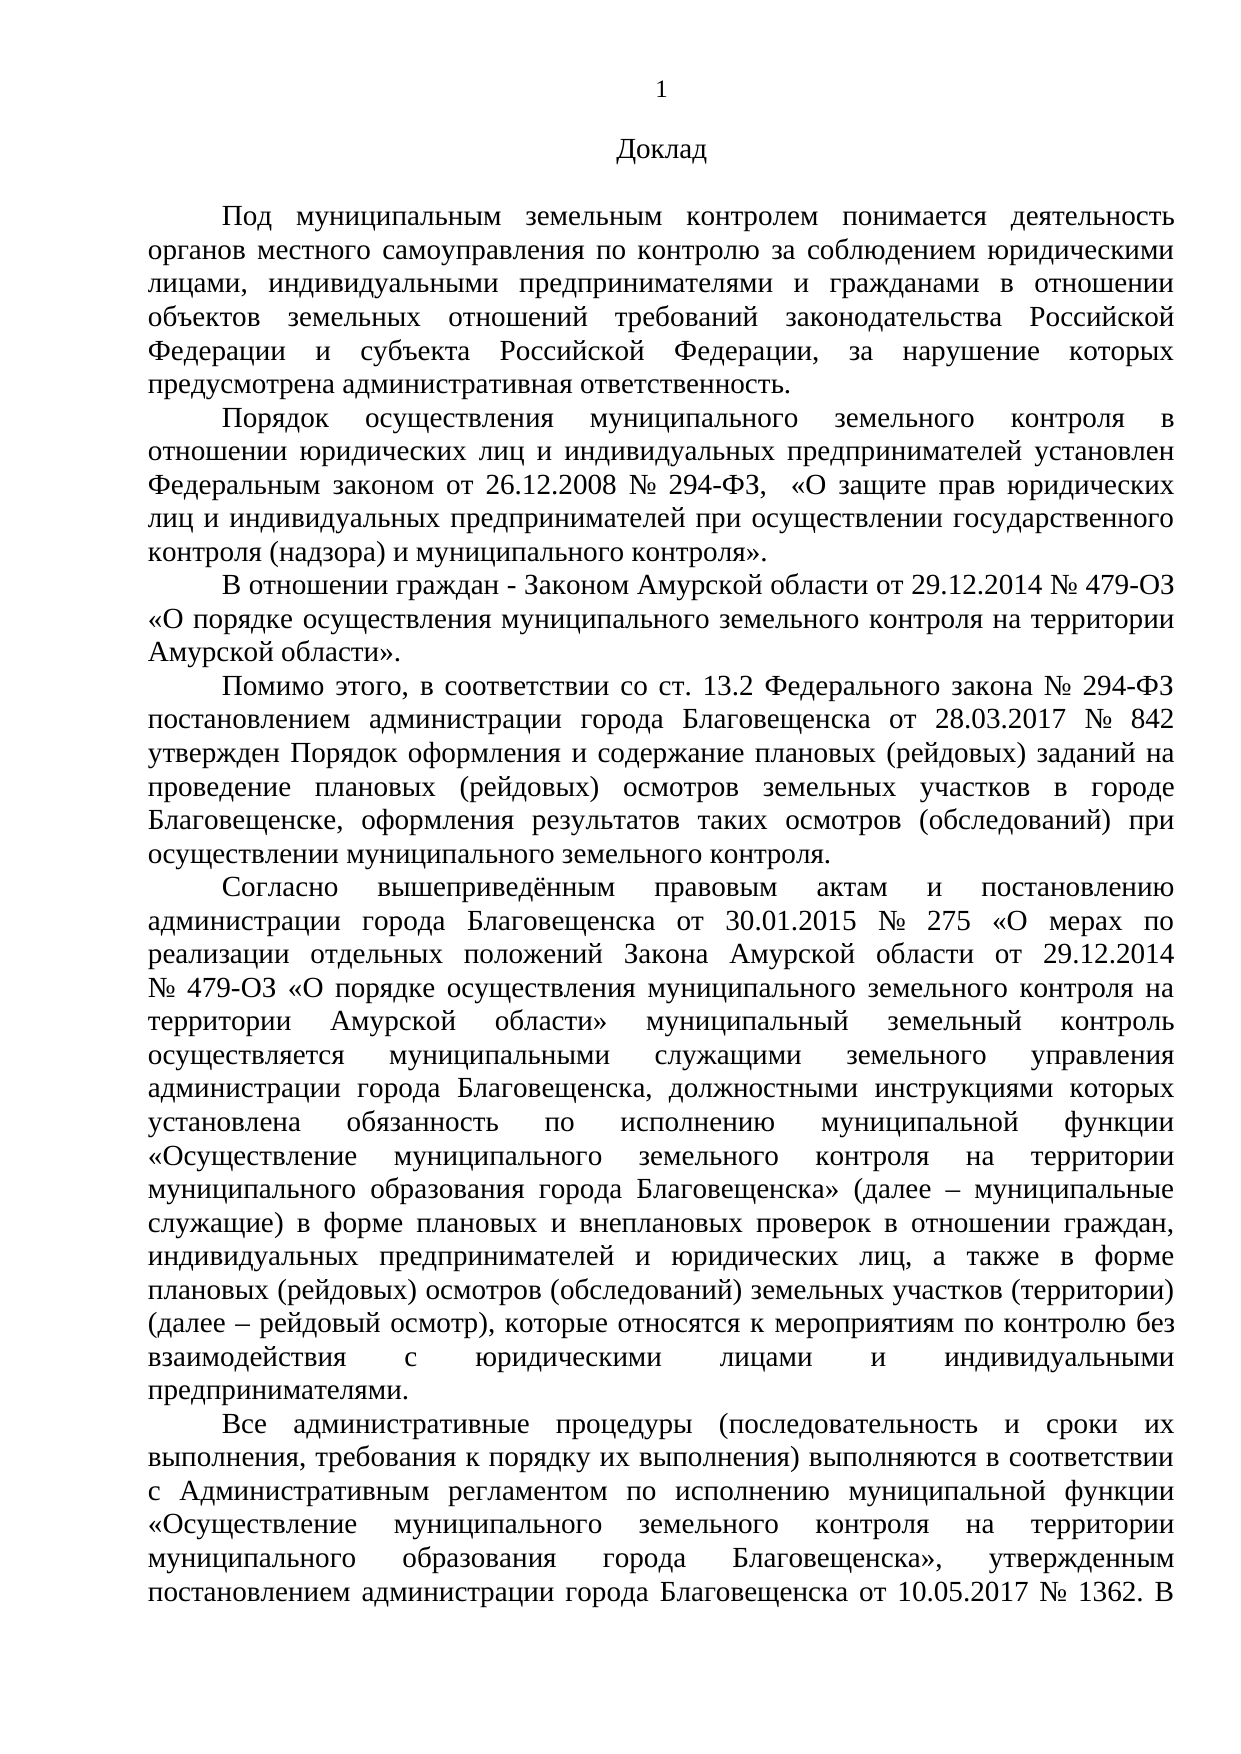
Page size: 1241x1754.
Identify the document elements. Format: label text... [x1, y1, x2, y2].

text Порядок осуществления муниципального земельного контроля в отношении юридических лиц и индивидуальных предпринимателей установлен Федеральным законом от 26.12.2008 № 294-ФЗ, «О защите прав юридических лиц и индивидуальных предпринимателей при осуществлении государственного контроля (надзора) и муниципального контроля». [148, 400, 1175, 567]
text В отношении граждан - Законом Амурской области от 29.12.2014 № 479-ОЗ «О порядке осуществления муниципального земельного контроля на территории Амурской области». [148, 567, 1175, 668]
text Согласно вышеприведённым правовым актам и постановлению администрации города Благовещенска от 30.01.2015 № 275 «О мерах по реализации отдельных положений Закона Амурской области от 29.12.2014 № 479-ОЗ «О порядке осуществления муниципального земельного контроля на территории Амурской области» муниципальный земельный контроль осуществляется муниципальными служащими земельного управления администрации города Благовещенска, должностными инструкциями которых установлена обязанность по исполнению муниципальной функции «Осуществление муниципального земельного контроля на территории муниципального образования города Благовещенска» (далее – муниципальные служащие) в форме плановых и внеплановых проверок в отношении граждан, индивидуальных предпринимателей и юридических лиц, а также в форме плановых (рейдовых) осмотров (обследований) земельных участков (территории) (далее – рейдовый осмотр), которые относятся к мероприятиям по контролю без взаимодействия с юридическими лицами и индивидуальными предпринимателями. [148, 869, 1175, 1406]
text Под муниципальным земельным контролем понимается деятельность органов местного самоуправления по контролю за соблюдением юридическими лицами, индивидуальными предпринимателями и гражданами в отношении объектов земельных отношений требований законодательства Российской Федерации и субъекта Российской Федерации, за нарушение которых предусмотрена административная ответственность. [148, 198, 1175, 400]
text Доклад [148, 131, 1175, 165]
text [148, 1406, 1175, 1607]
text Помимо этого, в соответствии со ст. 13.2 Федерального закона № 294-ФЗ постановлением администрации города Благовещенска от 28.03.2017 № 842 утвержден Порядок оформления и содержание плановых (рейдовых) заданий на проведение плановых (рейдовых) осмотров земельных участков в городе Благовещенске, оформления результатов таких осмотров (обследований) при осуществлении муниципального земельного контроля. [148, 668, 1175, 869]
